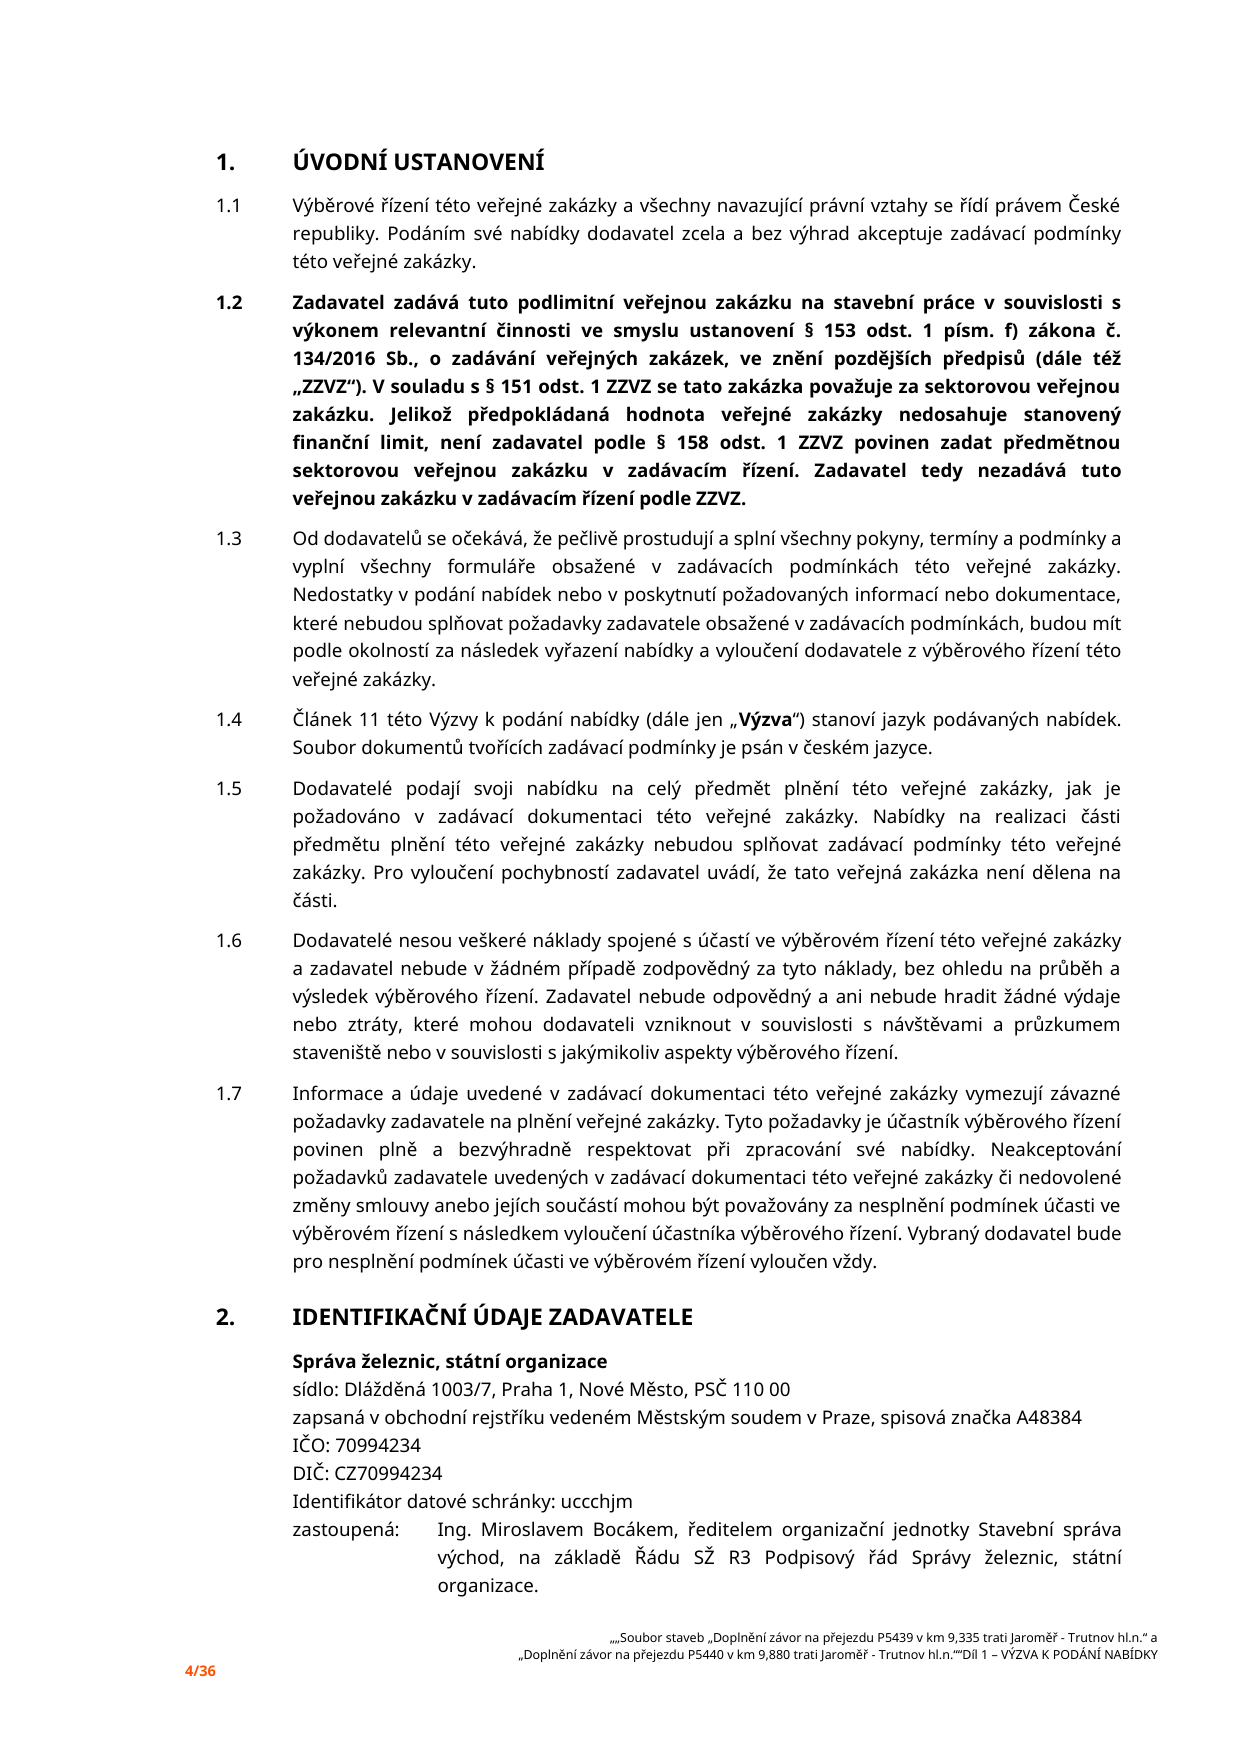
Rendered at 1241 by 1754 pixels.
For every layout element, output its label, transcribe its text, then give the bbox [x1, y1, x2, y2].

text IDENTIFIKAČNÍ ÚDAJE ZADAVATELE [216, 1301, 1122, 1332]
text Od dodavatelů se očekává, že pečlivě prostudují a splní všechny pokyny, termíny a podmínky a vyplní všechny formuláře obsažené v zadávacích podmínkách této veřejné zakázky. Nedostatky v podání nabídek nebo v poskytnutí požadovaných informací nebo dokumentace, které nebudou splňovat požadavky zadavatele obsažené v zadávacích podmínkách, budou mít podle okolností za následek vyřazení nabídky a vyloučení dodavatele z výběrového řízení této veřejné zakázky. [216, 526, 1122, 691]
text zastoupená: Ing. Miroslavem Bocákem, ředitelem organizační jednotky Stavební správa východ, na základě Řádu SŽ R3 Podpisový řád Správy železnic, státní organizace. [292, 1516, 1122, 1598]
text DIČ: CZ70994234 [292, 1460, 1122, 1486]
text zapsaná v obchodní rejstříku vedeném Městským soudem v Praze, spisová značka A48384 [292, 1404, 1122, 1430]
text Informace a údaje uvedené v zadávací dokumentaci této veřejné zakázky vymezují závazné požadavky zadavatele na plnění veřejné zakázky. Tyto požadavky je účastník výběrového řízení povinen plně a bezvýhradně respektovat při zpracování své nabídky. Neakceptování požadavků zadavatele uvedených v zadávací dokumentaci této veřejné zakázky či nedovolené změny smlouvy anebo jejích součástí mohou být považovány za nesplnění podmínek účasti ve výběrovém řízení s následkem vyloučení účastníka výběrového řízení. Vybraný dodavatel bude pro nesplnění podmínek účasti ve výběrovém řízení vyloučen vždy. [216, 1080, 1122, 1274]
text Článek 11 této Výzvy k podání nabídky (dále jen „Výzva“) stanoví jazyk podávaných nabídek. Soubor dokumentů tvořících zadávací podmínky je psán v českém jazyce. [216, 706, 1122, 760]
text Správa železnic, státní organizace [292, 1348, 1122, 1374]
text Identifikátor datové schránky: uccchjm [292, 1488, 1122, 1514]
text Výběrové řízení této veřejné zakázky a všechny navazující právní vztahy se řídí právem České republiky. Podáním své nabídky dodavatel zcela a bez výhrad akceptuje zadávací podmínky této veřejné zakázky. [216, 192, 1122, 274]
text Dodavatelé nesou veškeré náklady spojené s účastí ve výběrovém řízení této veřejné zakázky a zadavatel nebude v žádném případě zodpovědný za tyto náklady, bez ohledu na průběh a výsledek výběrového řízení. Zadavatel nebude odpovědný a ani nebude hradit žádné výdaje nebo ztráty, které mohou dodavateli vzniknout v souvislosti s návštěvami a průzkumem staveniště nebo v souvislosti s jakýmikoliv aspekty výběrového řízení. [216, 927, 1122, 1065]
text Dodavatelé podají svoji nabídku na celý předmět plnění této veřejné zakázky, jak je požadováno v zadávací dokumentaci této veřejné zakázky. Nabídky na realizaci části předmětu plnění této veřejné zakázky nebudou splňovat zadávací podmínky této veřejné zakázky. Pro vyloučení pochybností zadavatel uvádí, že tato veřejná zakázka není dělena na části. [216, 775, 1122, 912]
text Zadavatel zadává tuto podlimitní veřejnou zakázku na stavební práce v souvislosti s výkonem relevantní činnosti ve smyslu ustanovení § 153 odst. 1 písm. f) zákona č. 134/2016 Sb., o zadávání veřejných zakázek, ve znění pozdějších předpisů (dále též „ZZVZ“). V souladu s § 151 odst. 1 ZZVZ se tato zakázka považuje za sektorovou veřejnou zakázku. Jelikož předpokládaná hodnota veřejné zakázky nedosahuje stanovený finanční limit, není zadavatel podle § 158 odst. 1 ZZVZ povinen zadat předmětnou sektorovou veřejnou zakázku v zadávacím řízení. Zadavatel tedy nezadává tuto veřejnou zakázku v zadávacím řízení podle ZZVZ. [216, 289, 1122, 511]
text sídlo: Dlážděná 1003/7, Praha 1, Nové Město, PSČ 110 00 [292, 1376, 1122, 1402]
text ÚVODNÍ USTANOVENÍ [216, 146, 1122, 177]
text IČO: 70994234 [292, 1432, 1122, 1458]
